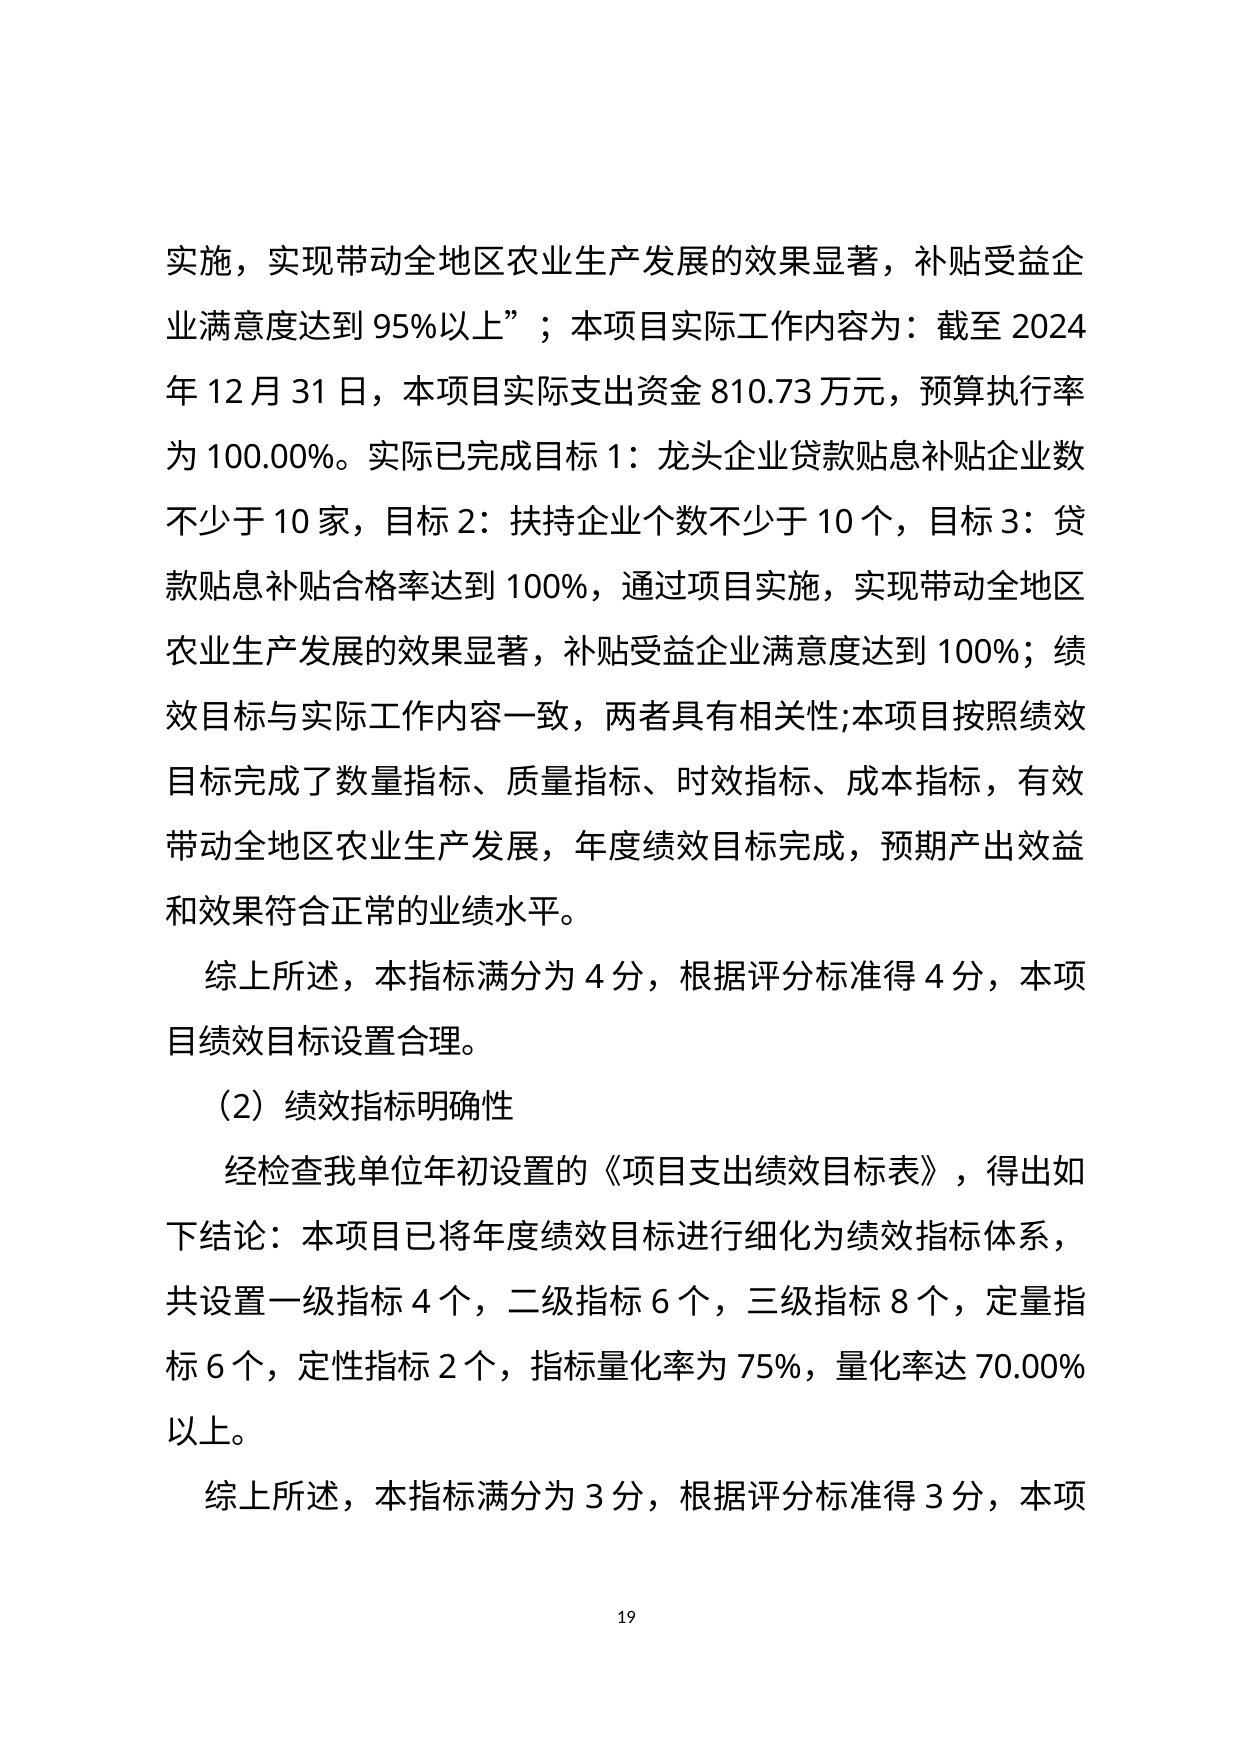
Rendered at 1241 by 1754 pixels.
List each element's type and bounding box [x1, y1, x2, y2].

text [165, 227, 1087, 1137]
text [165, 1137, 1087, 1527]
